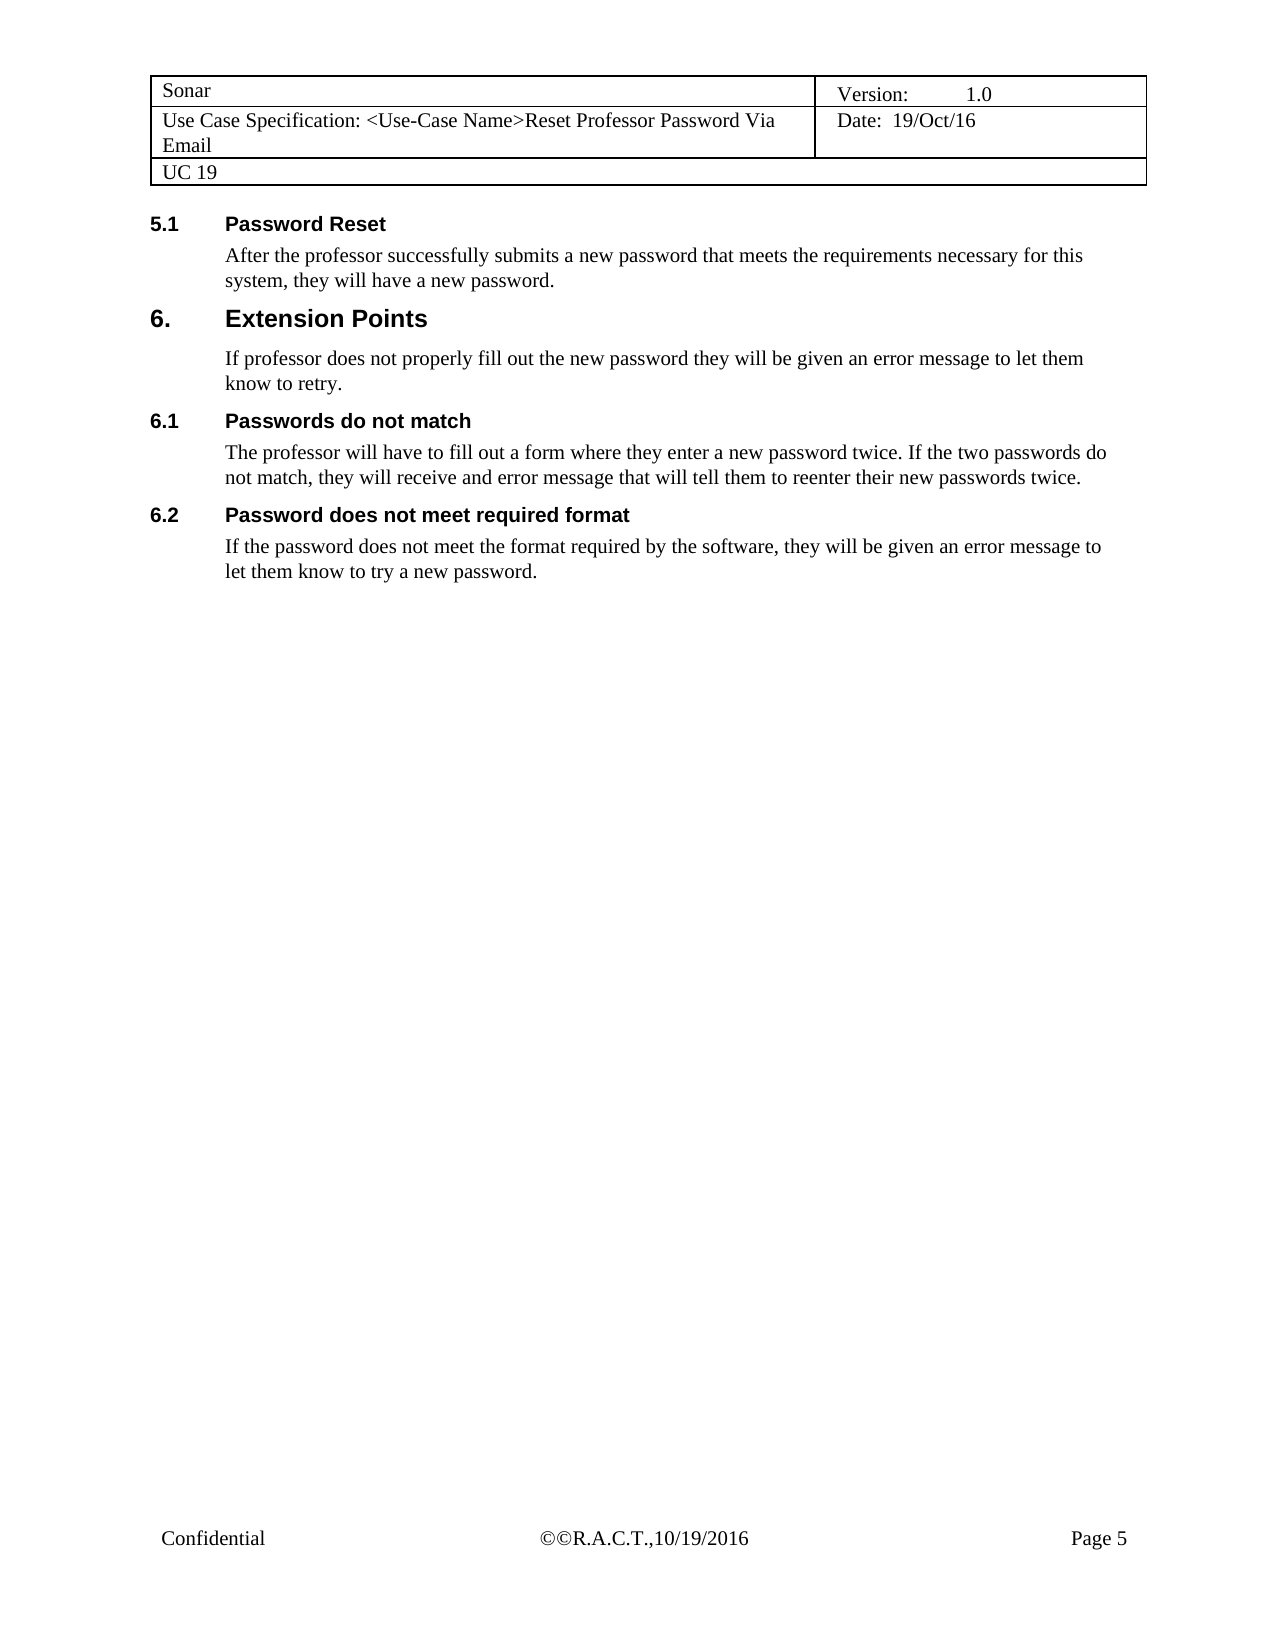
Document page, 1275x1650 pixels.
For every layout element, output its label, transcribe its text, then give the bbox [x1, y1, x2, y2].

subtitle Extension Points [150, 304, 1125, 333]
subtitle Password Reset [150, 210, 1125, 235]
subtitle Passwords do not match [150, 408, 1125, 433]
text After the professor successfully submits a new password that meets the requirements necessary for this system, they will have a new password. [225, 242, 1125, 292]
text If the password does not meet the format required by the software, they will be given an error message to let them know to try a new password. [225, 533, 1125, 583]
subtitle Password does not meet required format [150, 502, 1125, 527]
text The professor will have to fill out a form where they enter a new password twice. If the two passwords do not match, they will receive and error message that will tell them to reenter their new passwords twice. [225, 439, 1125, 489]
text If professor does not properly fill out the new password they will be given an error message to let them know to retry. [225, 345, 1125, 395]
